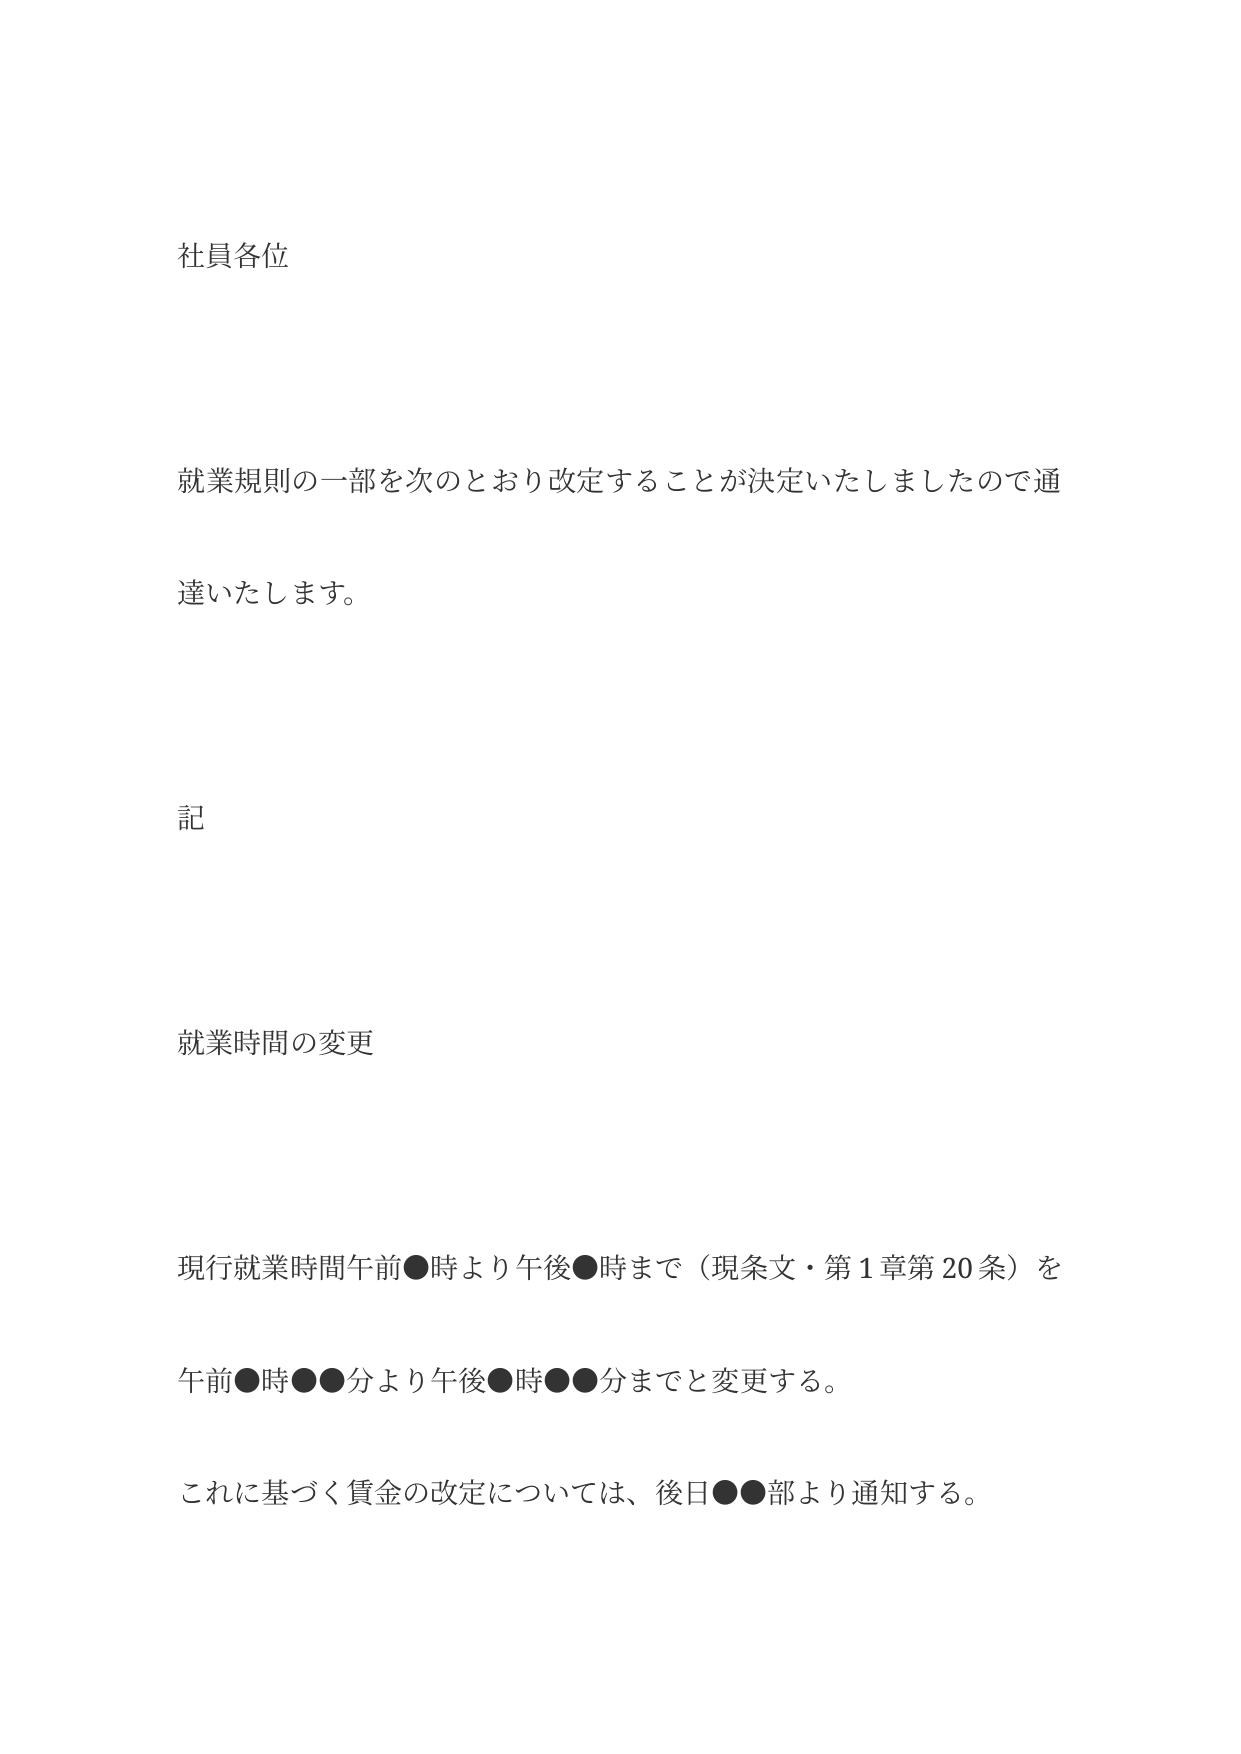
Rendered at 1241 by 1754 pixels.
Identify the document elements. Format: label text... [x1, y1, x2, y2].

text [177, 499, 1063, 1529]
